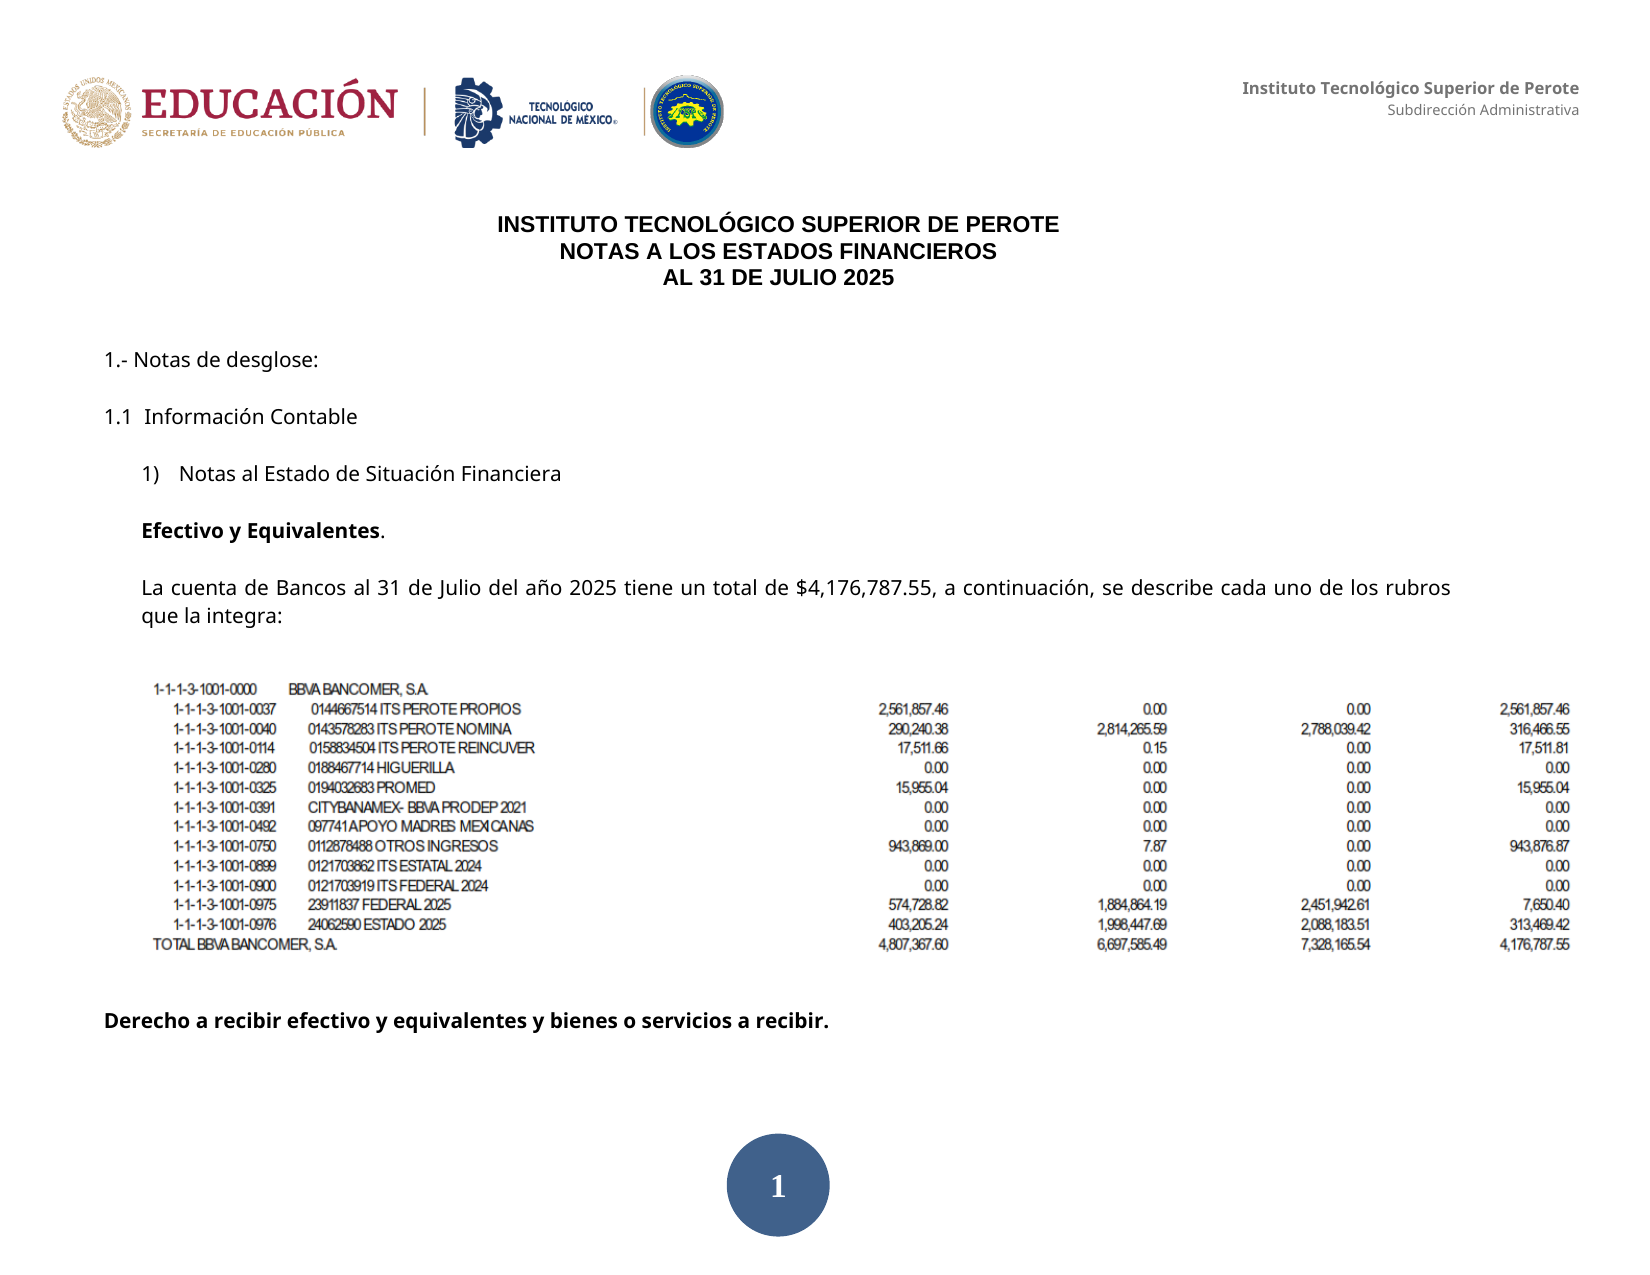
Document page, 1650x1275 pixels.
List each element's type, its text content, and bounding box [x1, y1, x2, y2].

text AL 31 DE JULIO 2025 [103, 264, 1453, 290]
text Efectivo y Equivalentes. [141, 516, 1453, 544]
picture [103, 677, 1588, 954]
list Información Contable [103, 402, 1453, 430]
text INSTITUTO TECNOLÓGICO SUPERIOR DE PEROTE [103, 211, 1453, 238]
list Notas al Estado de Situación Financiera [141, 459, 1453, 487]
text NOTAS A LOS ESTADOS FINANCIEROS [103, 238, 1453, 264]
text 1.- Notas de desglose: [103, 345, 1453, 373]
text Derecho a recibir efectivo y equivalentes y bienes o servicios a recibir. [103, 1006, 1453, 1034]
picture [55, 75, 724, 148]
text La cuenta de Bancos al 31 de Julio del año 2025 tiene un total de $4,176,787.55, a continuación, se describe cada uno de los rubros que la integra: [141, 573, 1453, 629]
